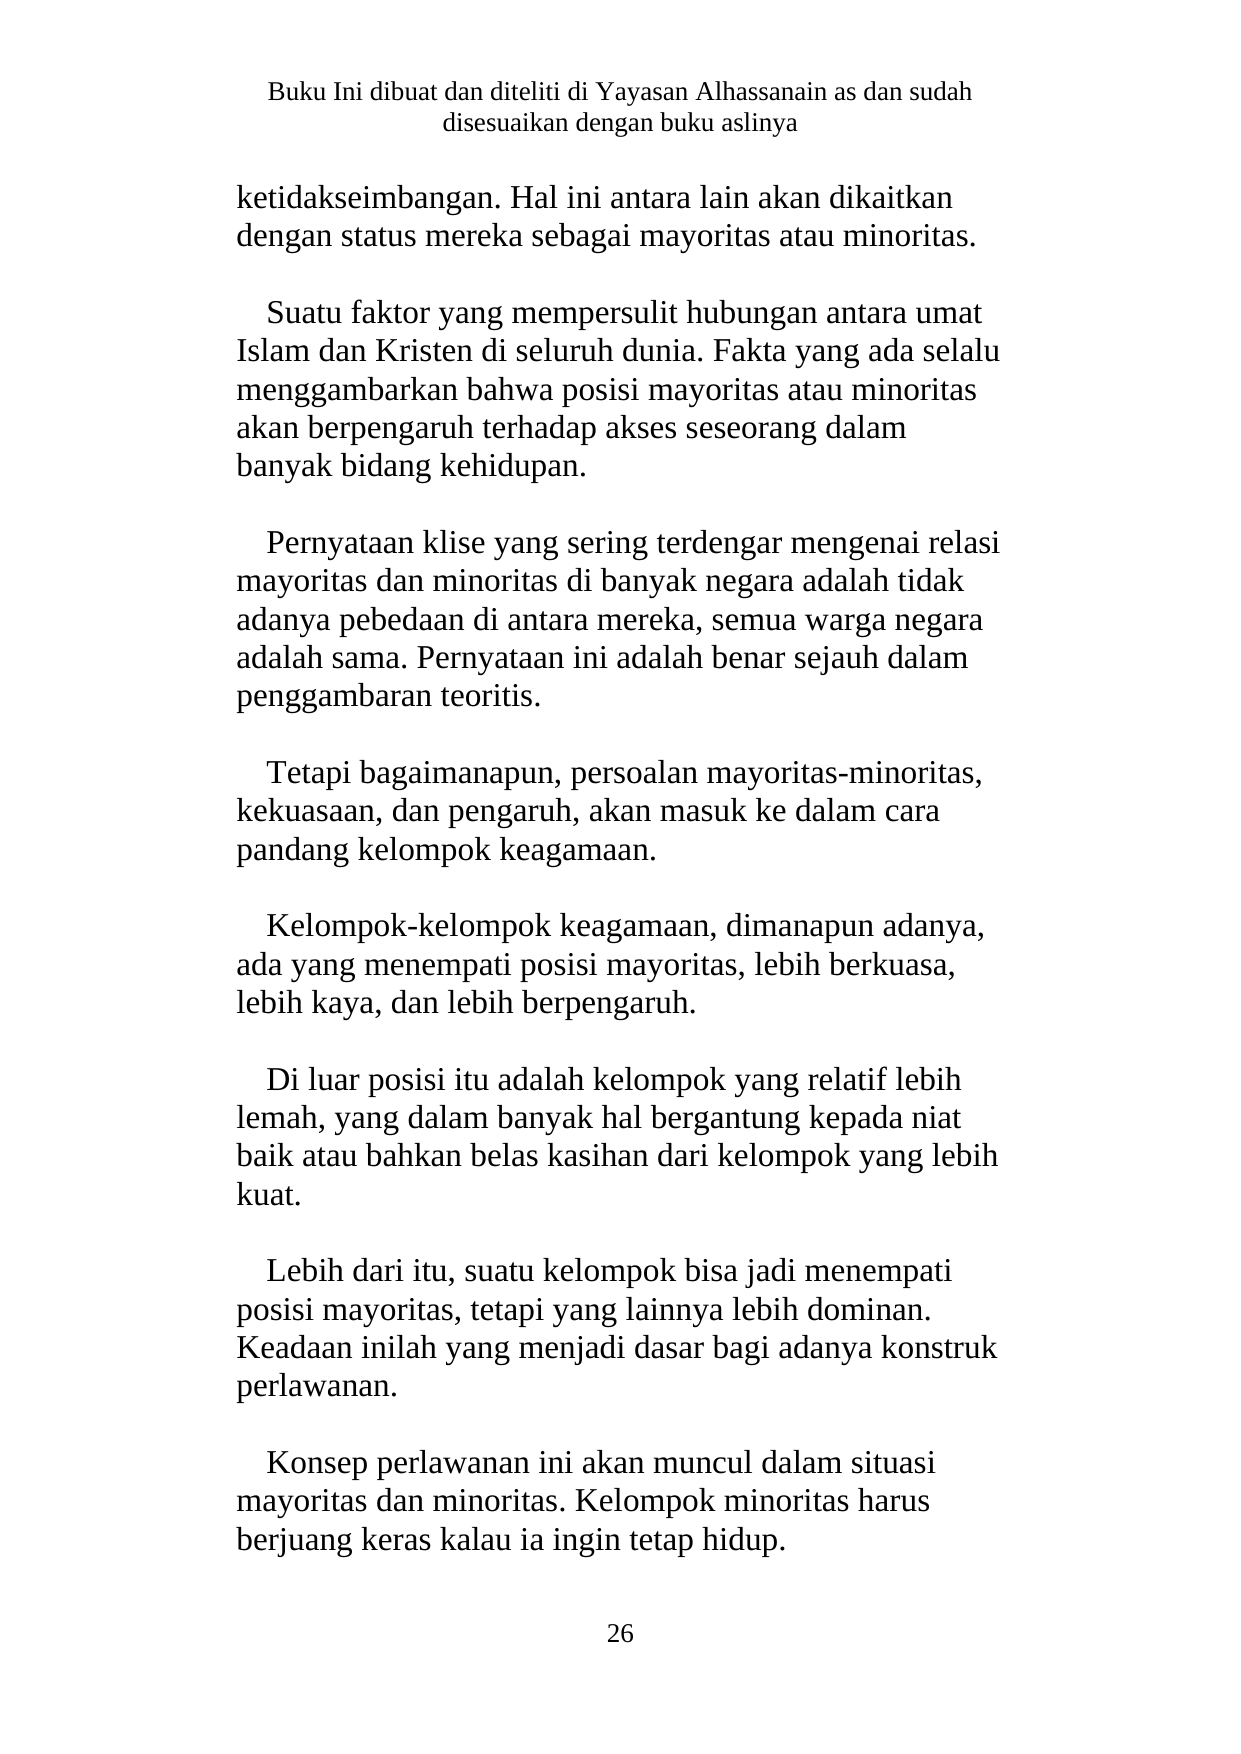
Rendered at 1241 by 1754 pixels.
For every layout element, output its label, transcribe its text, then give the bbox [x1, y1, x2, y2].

text Suatu faktor yang mempersulit hubungan antara umat Islam dan Kristen di seluruh dunia. Fakta yang ada selalu menggambarkan bahwa posisi mayoritas atau minoritas akan berpengaruh terhadap akses seseorang dalam banyak bidang kehidupan. [236, 292, 1004, 484]
text Kelompok-kelompok keagamaan, dimanapun adanya, ada yang menempati posisi mayoritas, lebih berkuasa, lebih kaya, dan lebih berpengaruh. [236, 906, 1004, 1021]
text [236, 177, 1004, 254]
text Tetapi bagaimanapun, persoalan mayoritas-minoritas, kekuasaan, dan pengaruh, akan masuk ke dalam cara pandang kelompok keagamaan. [236, 752, 1004, 867]
text Lebih dari itu, suatu kelompok bisa jadi menempati posisi mayoritas, tetapi yang lainnya lebih dominan. Keadaan inilah yang menjadi dasar bagi adanya konstruk perlawanan. [236, 1251, 1004, 1404]
text Di luar posisi itu adalah kelompok yang relatif lebih lemah, yang dalam banyak hal bergantung kepada niat baik atau bahkan belas kasihan dari kelompok yang lebih kuat. [236, 1059, 1004, 1212]
text Konsep perlawanan ini akan muncul dalam situasi mayoritas dan minoritas. Kelompok minoritas harus berjuang keras kalau ia ingin tetap hidup. [236, 1442, 1004, 1557]
text Pernyataan klise yang sering terdengar mengenai relasi mayoritas dan minoritas di banyak negara adalah tidak adanya pebedaan di antara mereka, semua warga negara adalah sama. Pernyataan ini adalah benar sejauh dalam penggambaran teoritis. [236, 522, 1004, 714]
